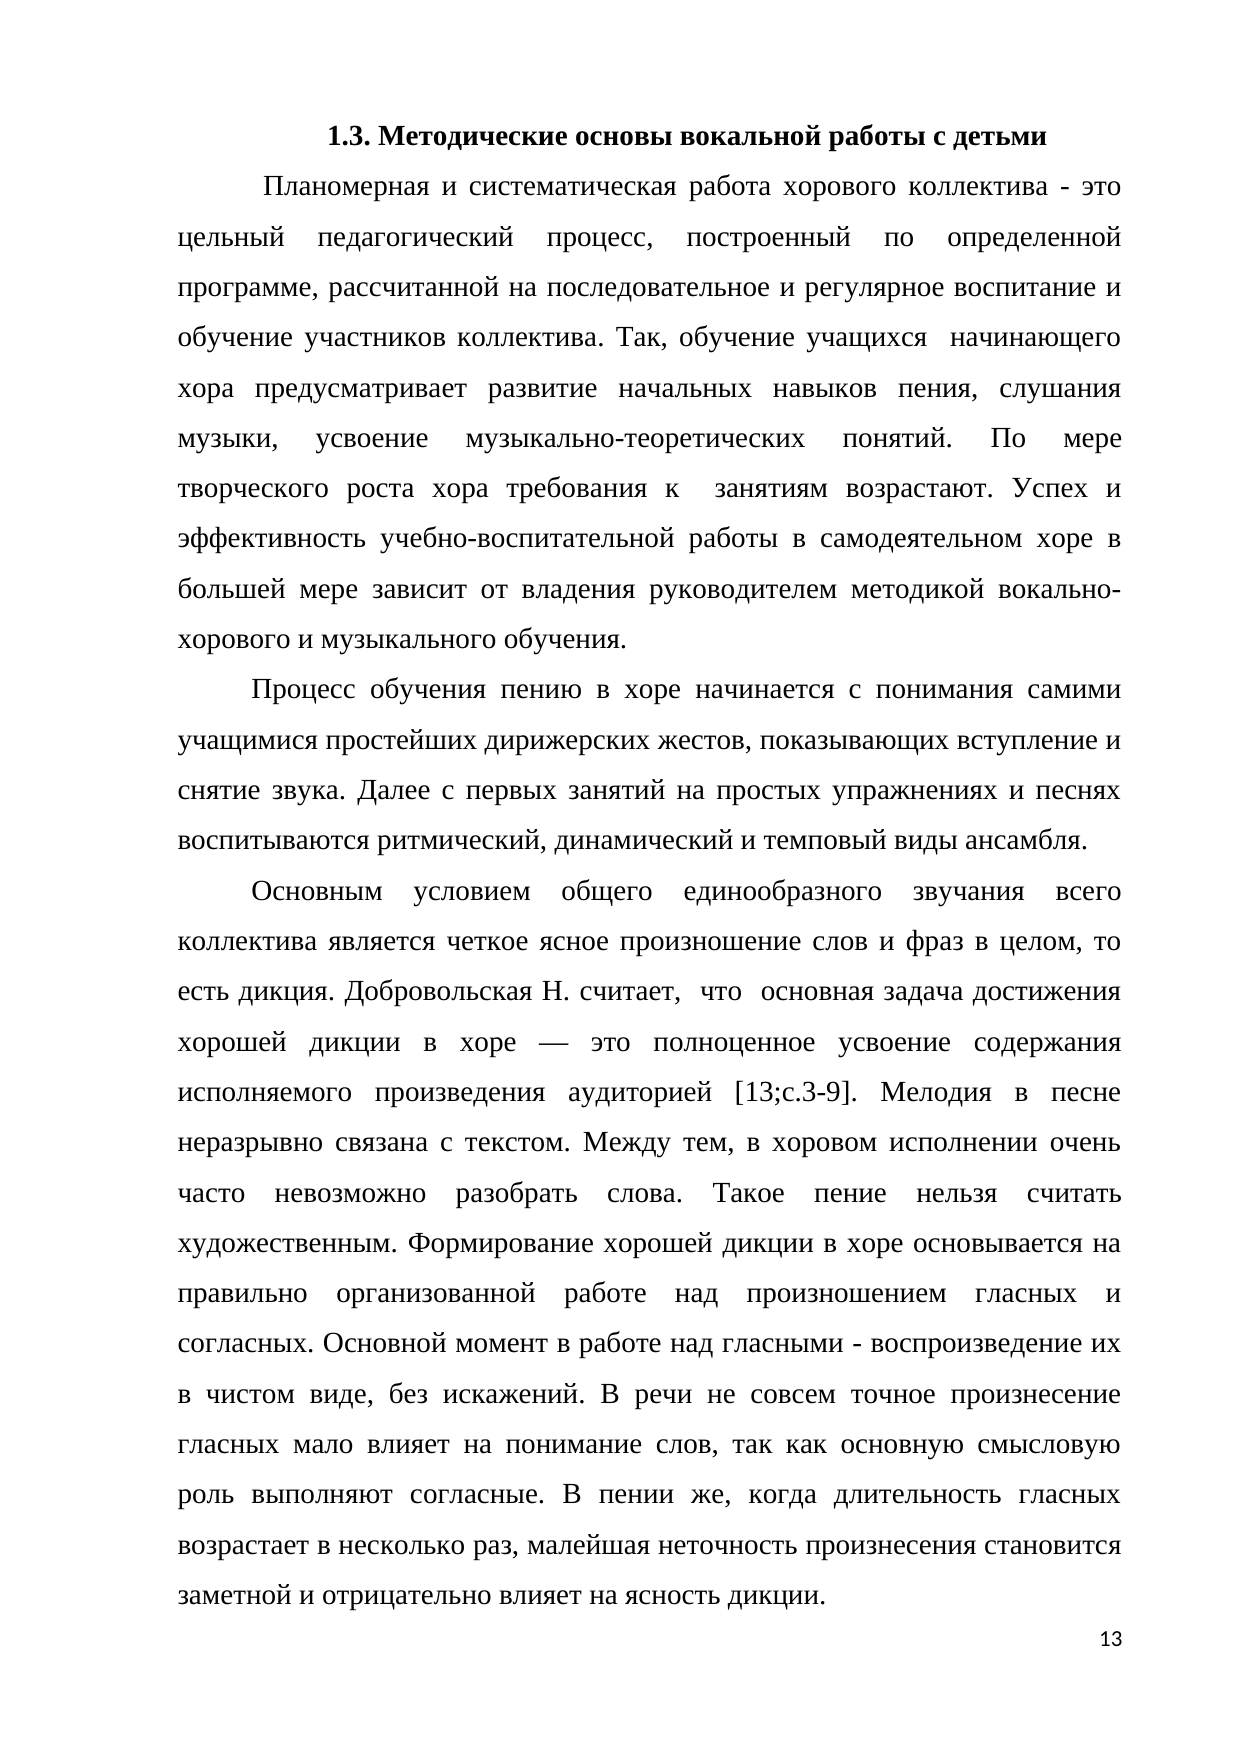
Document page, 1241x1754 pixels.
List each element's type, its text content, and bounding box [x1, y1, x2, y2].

list 1.3. Методические основы вокальной работы с детьми [252, 118, 1122, 152]
text Основным условием общего единообразного звучания всего коллектива является четкое ясное произношение слов и фраз в целом, то есть дикция. Добровольская Н. считает, что основная задача достижения хорошей дикции в хоре — это полноценное усвоение содержания исполняемого произведения аудиторией [13;с.3-9]. Мелодия в песне неразрывно связана с текстом. Между тем, в хоровом исполнении очень часто невозможно разобрать слова. Такое пение нельзя считать художественным. Формирование хорошей дикции в хоре основывается на правильно организованной работе над произношением гласных и согласных. Основной момент в работе над гласными - воспроизведение их в чистом виде, без искажений. В речи не совсем точное произнесение гласных мало влияет на понимание слов, так как основную смысловую роль выполняют согласные. В пении же, когда длительность гласных возрастает в несколько раз, малейшая неточность произнесения становится заметной и отрицательно влияет на ясность дикции. [177, 873, 1122, 1611]
text Процесс обучения пению в хоре начинается с понимания самими учащимися простейших дирижерских жестов, показывающих вступление и снятие звука. Далее с первых занятий на простых упражнениях и песнях воспитываются ритмический, динамический и темповый виды ансамбля. [177, 672, 1122, 856]
text Планомерная и систематическая работа хорового коллектива - это цельный педагогический процесс, построенный по определенной программе, рассчитанной на последовательное и регулярное воспитание и обучение участников коллектива. Так, обучение учащихся начинающего хора предусматривает развитие начальных навыков пения, слушания музыки, усвоение музыкально-теоретических понятий. По мере творческого роста хора требования к занятиям возрастают. Успех и эффективность учебно-воспитательной работы в самодеятельном хоре в большей мере зависит от владения руководителем методикой вокально-хорового и музыкального обучения. [177, 168, 1122, 655]
